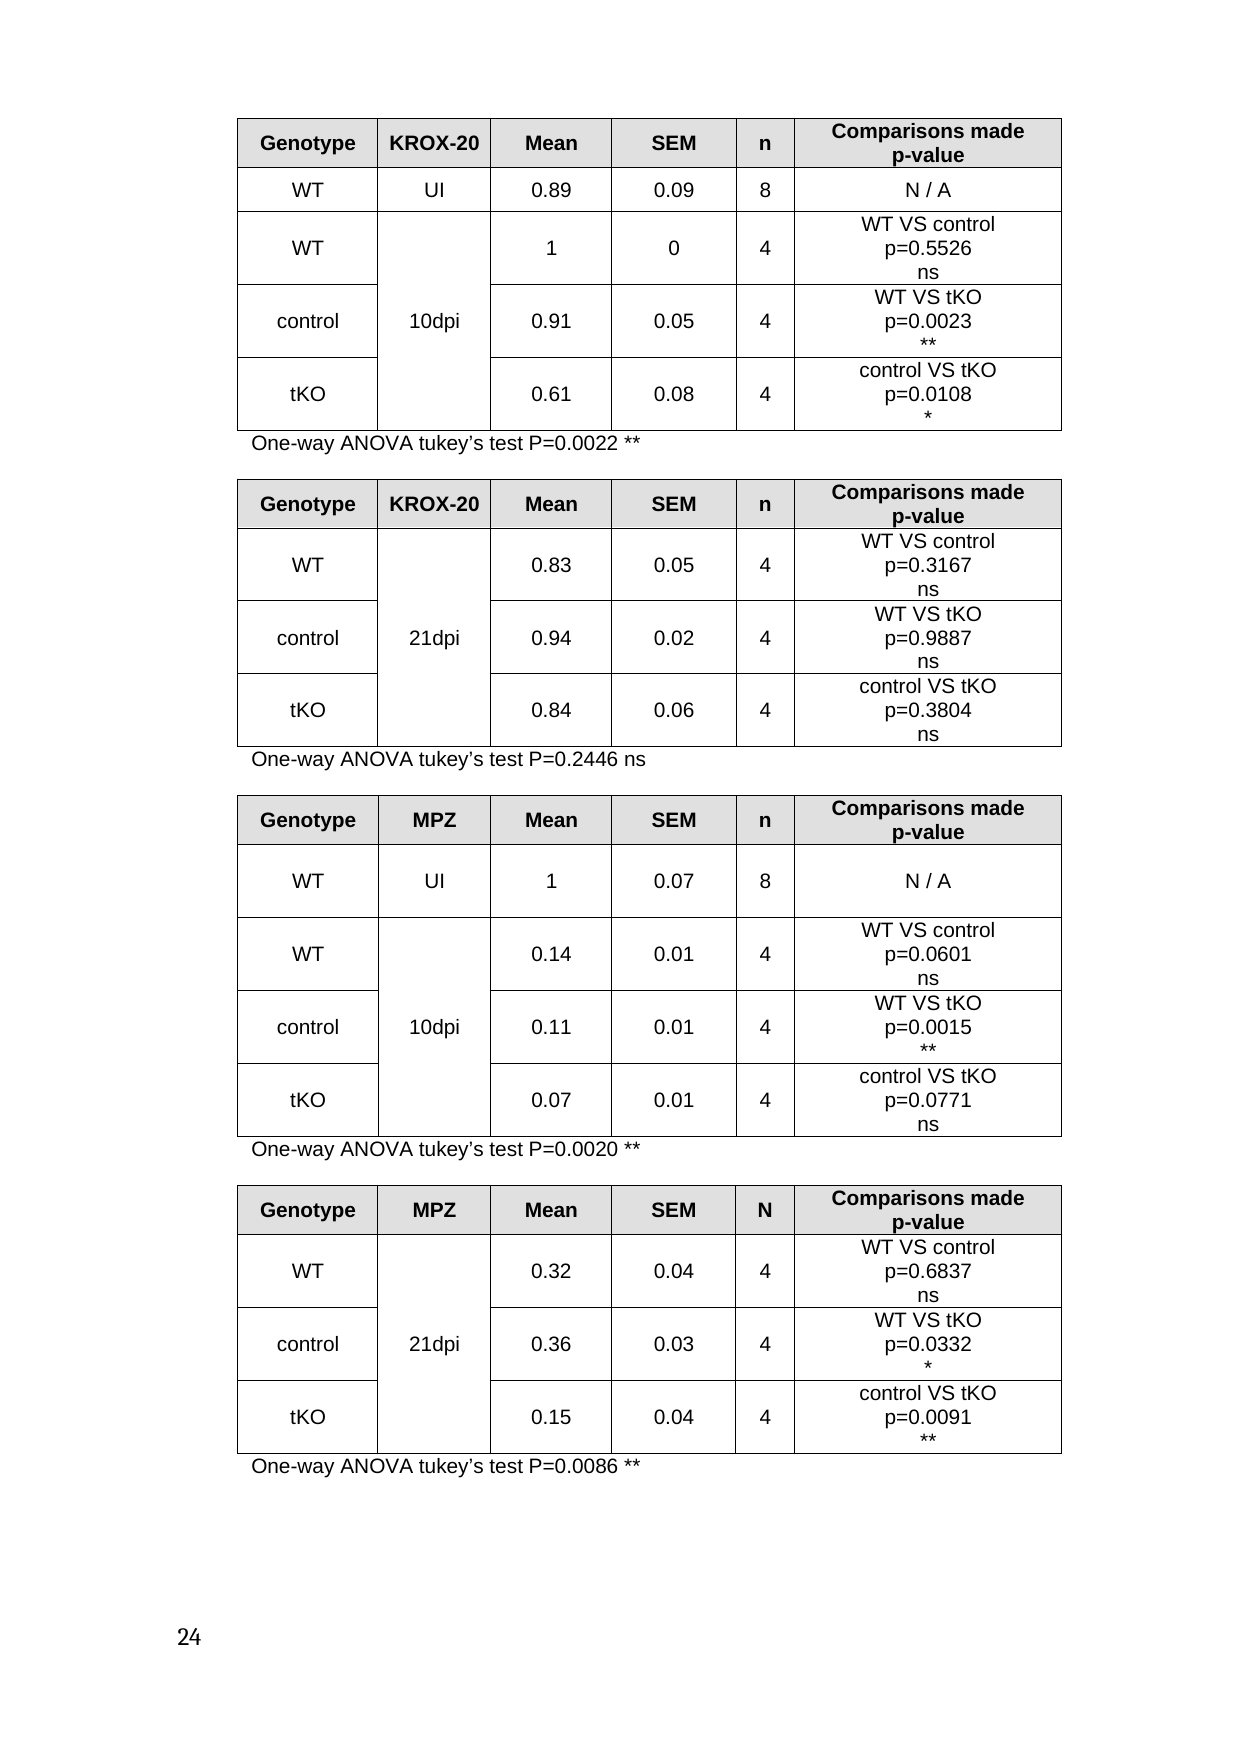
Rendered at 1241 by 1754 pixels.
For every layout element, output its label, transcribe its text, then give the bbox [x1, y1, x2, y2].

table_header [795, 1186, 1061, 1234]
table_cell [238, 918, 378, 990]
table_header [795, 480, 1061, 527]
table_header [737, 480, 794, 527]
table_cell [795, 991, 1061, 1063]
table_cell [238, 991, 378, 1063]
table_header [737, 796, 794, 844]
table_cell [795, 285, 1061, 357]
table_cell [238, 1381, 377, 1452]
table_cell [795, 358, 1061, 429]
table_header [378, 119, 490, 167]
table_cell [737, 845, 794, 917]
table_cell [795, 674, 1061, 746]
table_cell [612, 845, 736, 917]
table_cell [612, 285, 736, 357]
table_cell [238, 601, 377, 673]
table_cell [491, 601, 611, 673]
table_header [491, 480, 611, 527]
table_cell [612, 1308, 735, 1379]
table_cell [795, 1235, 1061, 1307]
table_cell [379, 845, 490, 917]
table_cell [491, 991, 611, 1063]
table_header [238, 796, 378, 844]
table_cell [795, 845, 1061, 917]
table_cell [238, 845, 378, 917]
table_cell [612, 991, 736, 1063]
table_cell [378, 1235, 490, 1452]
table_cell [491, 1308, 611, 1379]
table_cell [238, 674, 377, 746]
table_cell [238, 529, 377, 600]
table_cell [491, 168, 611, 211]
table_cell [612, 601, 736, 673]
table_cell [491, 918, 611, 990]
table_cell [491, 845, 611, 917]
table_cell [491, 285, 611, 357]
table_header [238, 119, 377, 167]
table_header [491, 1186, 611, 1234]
text One-way ANOVA tukey’s test P=0.2446 ns [177, 747, 1063, 771]
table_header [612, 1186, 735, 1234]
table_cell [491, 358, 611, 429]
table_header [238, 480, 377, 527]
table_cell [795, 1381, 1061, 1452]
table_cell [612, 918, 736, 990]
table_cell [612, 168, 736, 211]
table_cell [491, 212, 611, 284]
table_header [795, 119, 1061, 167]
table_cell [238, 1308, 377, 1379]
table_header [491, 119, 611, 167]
text One-way ANOVA tukey’s test P=0.0022 ** [177, 431, 1063, 454]
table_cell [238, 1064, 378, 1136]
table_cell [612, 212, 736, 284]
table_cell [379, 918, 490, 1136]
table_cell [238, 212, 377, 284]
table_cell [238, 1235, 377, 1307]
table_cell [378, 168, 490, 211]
text One-way ANOVA tukey’s test P=0.0086 ** [177, 1453, 1063, 1477]
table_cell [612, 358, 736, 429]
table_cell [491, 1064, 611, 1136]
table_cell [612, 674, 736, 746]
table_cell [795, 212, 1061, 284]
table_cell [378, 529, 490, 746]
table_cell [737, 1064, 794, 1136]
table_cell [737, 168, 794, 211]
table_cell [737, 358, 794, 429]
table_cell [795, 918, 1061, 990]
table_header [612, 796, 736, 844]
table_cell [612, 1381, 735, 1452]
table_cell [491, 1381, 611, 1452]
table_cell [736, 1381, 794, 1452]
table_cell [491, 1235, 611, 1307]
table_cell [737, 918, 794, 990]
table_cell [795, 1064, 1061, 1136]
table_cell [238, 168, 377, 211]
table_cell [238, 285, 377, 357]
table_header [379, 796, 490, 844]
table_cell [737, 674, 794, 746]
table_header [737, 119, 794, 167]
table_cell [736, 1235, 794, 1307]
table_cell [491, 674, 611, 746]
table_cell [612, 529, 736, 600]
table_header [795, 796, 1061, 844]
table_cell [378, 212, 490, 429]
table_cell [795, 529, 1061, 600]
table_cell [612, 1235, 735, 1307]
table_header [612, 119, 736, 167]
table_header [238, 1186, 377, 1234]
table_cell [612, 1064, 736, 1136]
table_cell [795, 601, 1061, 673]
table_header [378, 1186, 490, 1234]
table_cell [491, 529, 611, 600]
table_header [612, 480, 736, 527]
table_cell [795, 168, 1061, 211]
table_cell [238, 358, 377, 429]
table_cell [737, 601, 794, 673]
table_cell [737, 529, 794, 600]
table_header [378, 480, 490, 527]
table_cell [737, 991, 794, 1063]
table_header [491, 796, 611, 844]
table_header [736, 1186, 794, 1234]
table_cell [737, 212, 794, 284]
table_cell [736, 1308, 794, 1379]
text One-way ANOVA tukey’s test P=0.0020 ** [177, 1137, 1063, 1161]
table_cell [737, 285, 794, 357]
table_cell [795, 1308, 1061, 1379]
